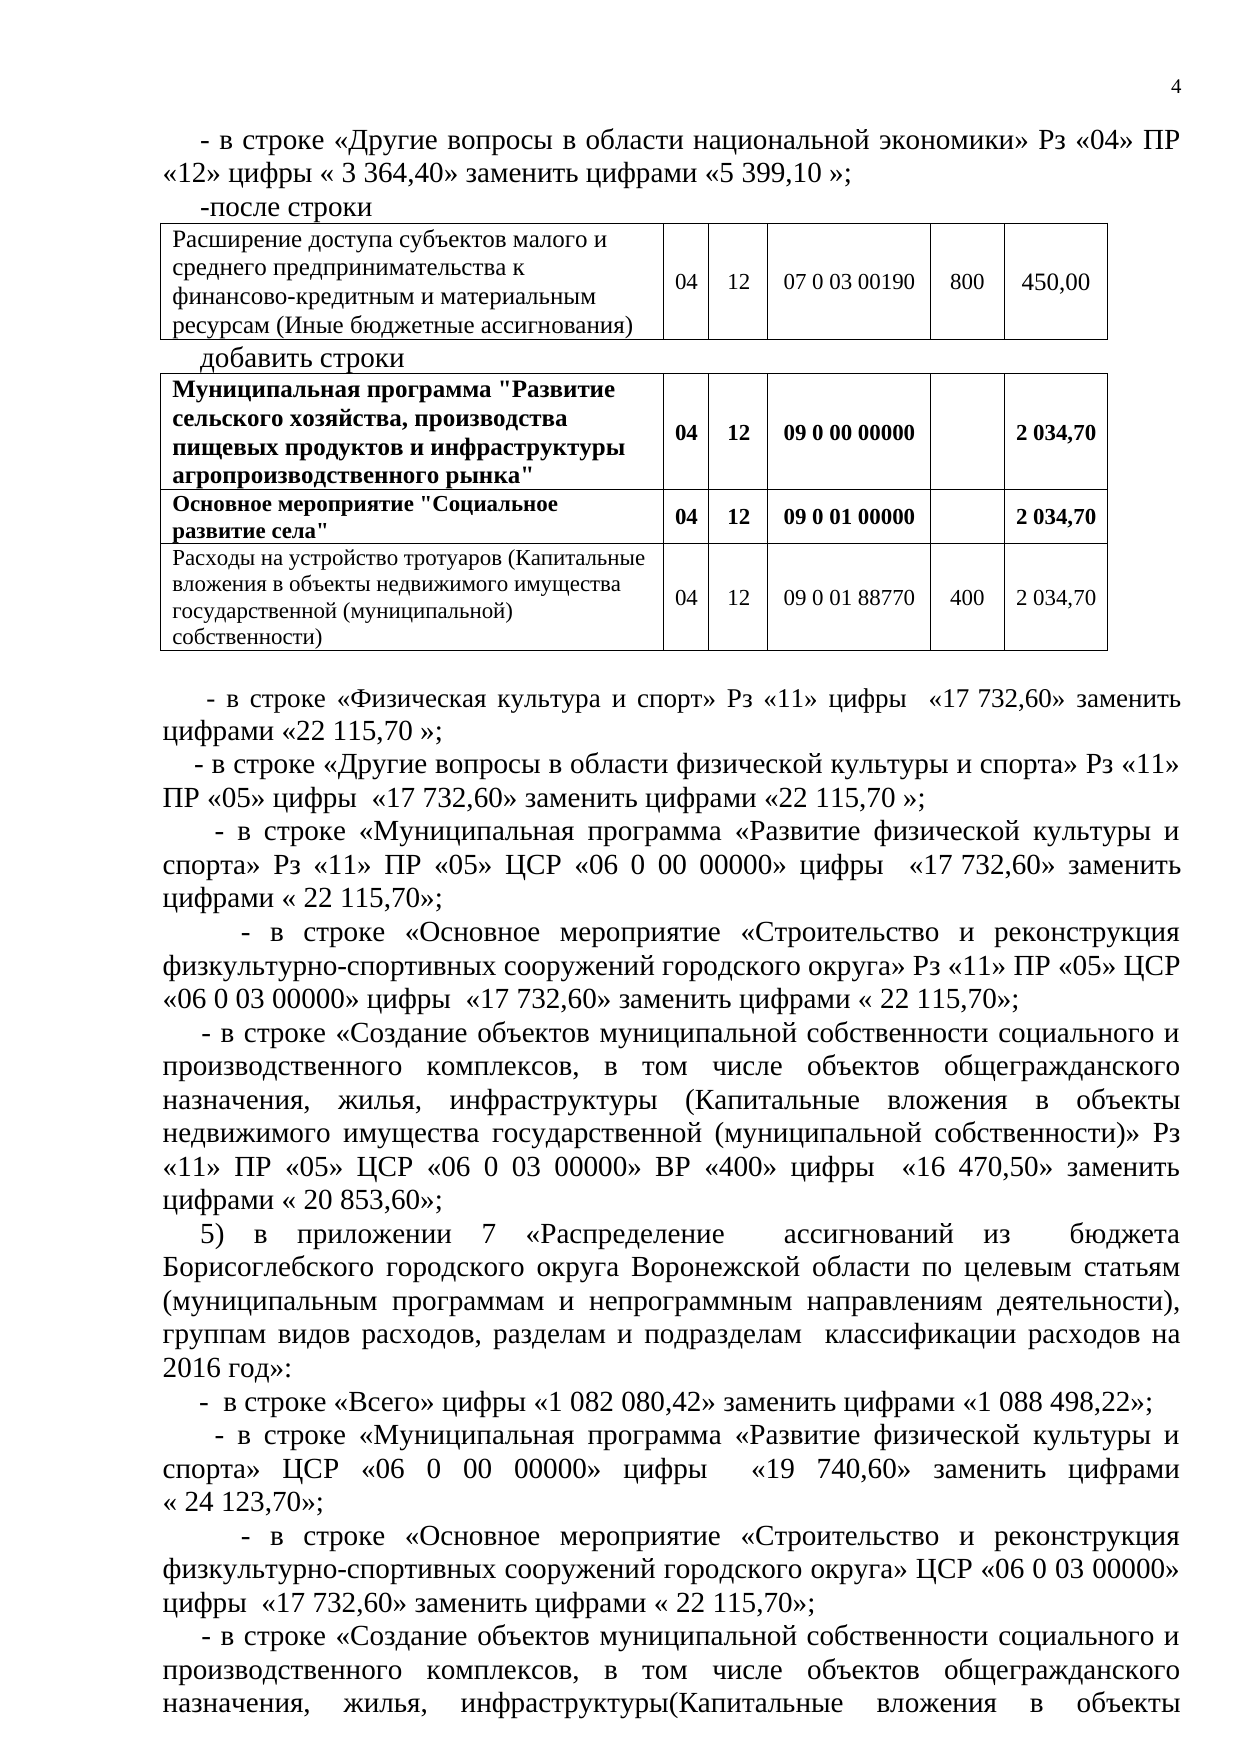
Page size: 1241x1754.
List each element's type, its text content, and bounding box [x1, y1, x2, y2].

table_header 2 034,70 [1005, 374, 1107, 489]
text - в строке «Физическая культура и спорт» Рз «11» цифры «17 732,60» заменить цифрами «22 115,70 »; [162, 682, 1181, 746]
table_cell 04 [664, 544, 708, 649]
text -после строки [162, 189, 1181, 223]
text - в строке «Другие вопросы в области физической культуры и спорта» Рз «11» ПР «05» цифры «17 732,60» заменить цифрами «22 115,70 »; [162, 746, 1181, 813]
text - в строке «Муниципальная программа «Развитие физической культуры и спорта» ЦСР «06 0 00 00000» цифры «19 740,60» заменить цифрами « 24 123,70»; [162, 1417, 1181, 1518]
text добавить строки [162, 340, 1181, 373]
table_cell 12 [709, 490, 767, 543]
table_cell [931, 490, 1004, 543]
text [162, 1618, 1181, 1719]
text - в строке «Другие вопросы в области национальной экономики» Рз «04» ПР «12» цифры « 3 364,40» заменить цифрами «5 399,10 »; [162, 122, 1181, 189]
text - в строке «Муниципальная программа «Развитие физической культуры и спорта» Рз «11» ПР «05» ЦСР «06 0 00 00000» цифры «17 732,60» заменить цифрами « 22 115,70»; [162, 813, 1181, 914]
text 5) в приложении 7 «Распределение ассигнований из бюджета Борисоглебского городского округа Воронежской области по целевым статьям (муниципальным программам и непрограммным направлениям деятельности), группам видов расходов, разделам и подразделам классификации расходов на 2016 год»: [162, 1216, 1181, 1384]
table_cell 400 [931, 544, 1004, 649]
table_cell 2 034,70 [1005, 490, 1107, 543]
table_cell 09 0 01 88770 [768, 544, 930, 649]
table_header 12 [709, 224, 767, 339]
table_header 450,00 [1005, 224, 1107, 339]
table_cell Расходы на устройство тротуаров (Капитальные вложения в объекты недвижимого имущества государственной (муниципальной) собственности) [161, 544, 663, 649]
text - в строке «Основное мероприятие «Строительство и реконструкция физкультурно-спортивных сооружений городского округа» ЦСР «06 0 03 00000» цифры «17 732,60» заменить цифрами « 22 115,70»; [162, 1518, 1181, 1618]
table_header 07 0 03 00190 [768, 224, 930, 339]
table_cell 2 034,70 [1005, 544, 1107, 649]
table_header 800 [931, 224, 1004, 339]
table_header 04 [664, 224, 708, 339]
table_cell Основное мероприятие "Социальное развитие села" [161, 490, 663, 543]
table_header 04 [664, 374, 708, 489]
table_header Расширение доступа субъектов малого и среднего предпринимательства к финансово-кредитным и материальным ресурсам (Иные бюджетные ассигнования) [161, 224, 663, 339]
text - в строке «Создание объектов муниципальной собственности социального и производственного комплексов, в том числе объектов общегражданского назначения, жилья, инфраструктуры (Капитальные вложения в объекты недвижимого имущества государственной (муниципальной собственности)» Рз «11» ПР «05» ЦСР «06 0 03 00000» ВР «400» цифры «16 470,50» заменить цифрами « 20 853,60»; [162, 1015, 1181, 1216]
table_header Муниципальная программа "Развитие сельского хозяйства, производства пищевых продуктов и инфраструктуры агропроизводственного рынка" [161, 374, 663, 489]
table_header 12 [709, 374, 767, 489]
table_cell 09 0 01 00000 [768, 490, 930, 543]
table_cell 12 [709, 544, 767, 649]
table_header 09 0 00 00000 [768, 374, 930, 489]
text - в строке «Основное мероприятие «Строительство и реконструкция физкультурно-спортивных сооружений городского округа» Рз «11» ПР «05» ЦСР «06 0 03 00000» цифры «17 732,60» заменить цифрами « 22 115,70»; [162, 914, 1181, 1015]
table_header [931, 374, 1004, 489]
text - в строке «Всего» цифры «1 082 080,42» заменить цифрами «1 088 498,22»; [162, 1384, 1181, 1417]
table_cell 04 [664, 490, 708, 543]
